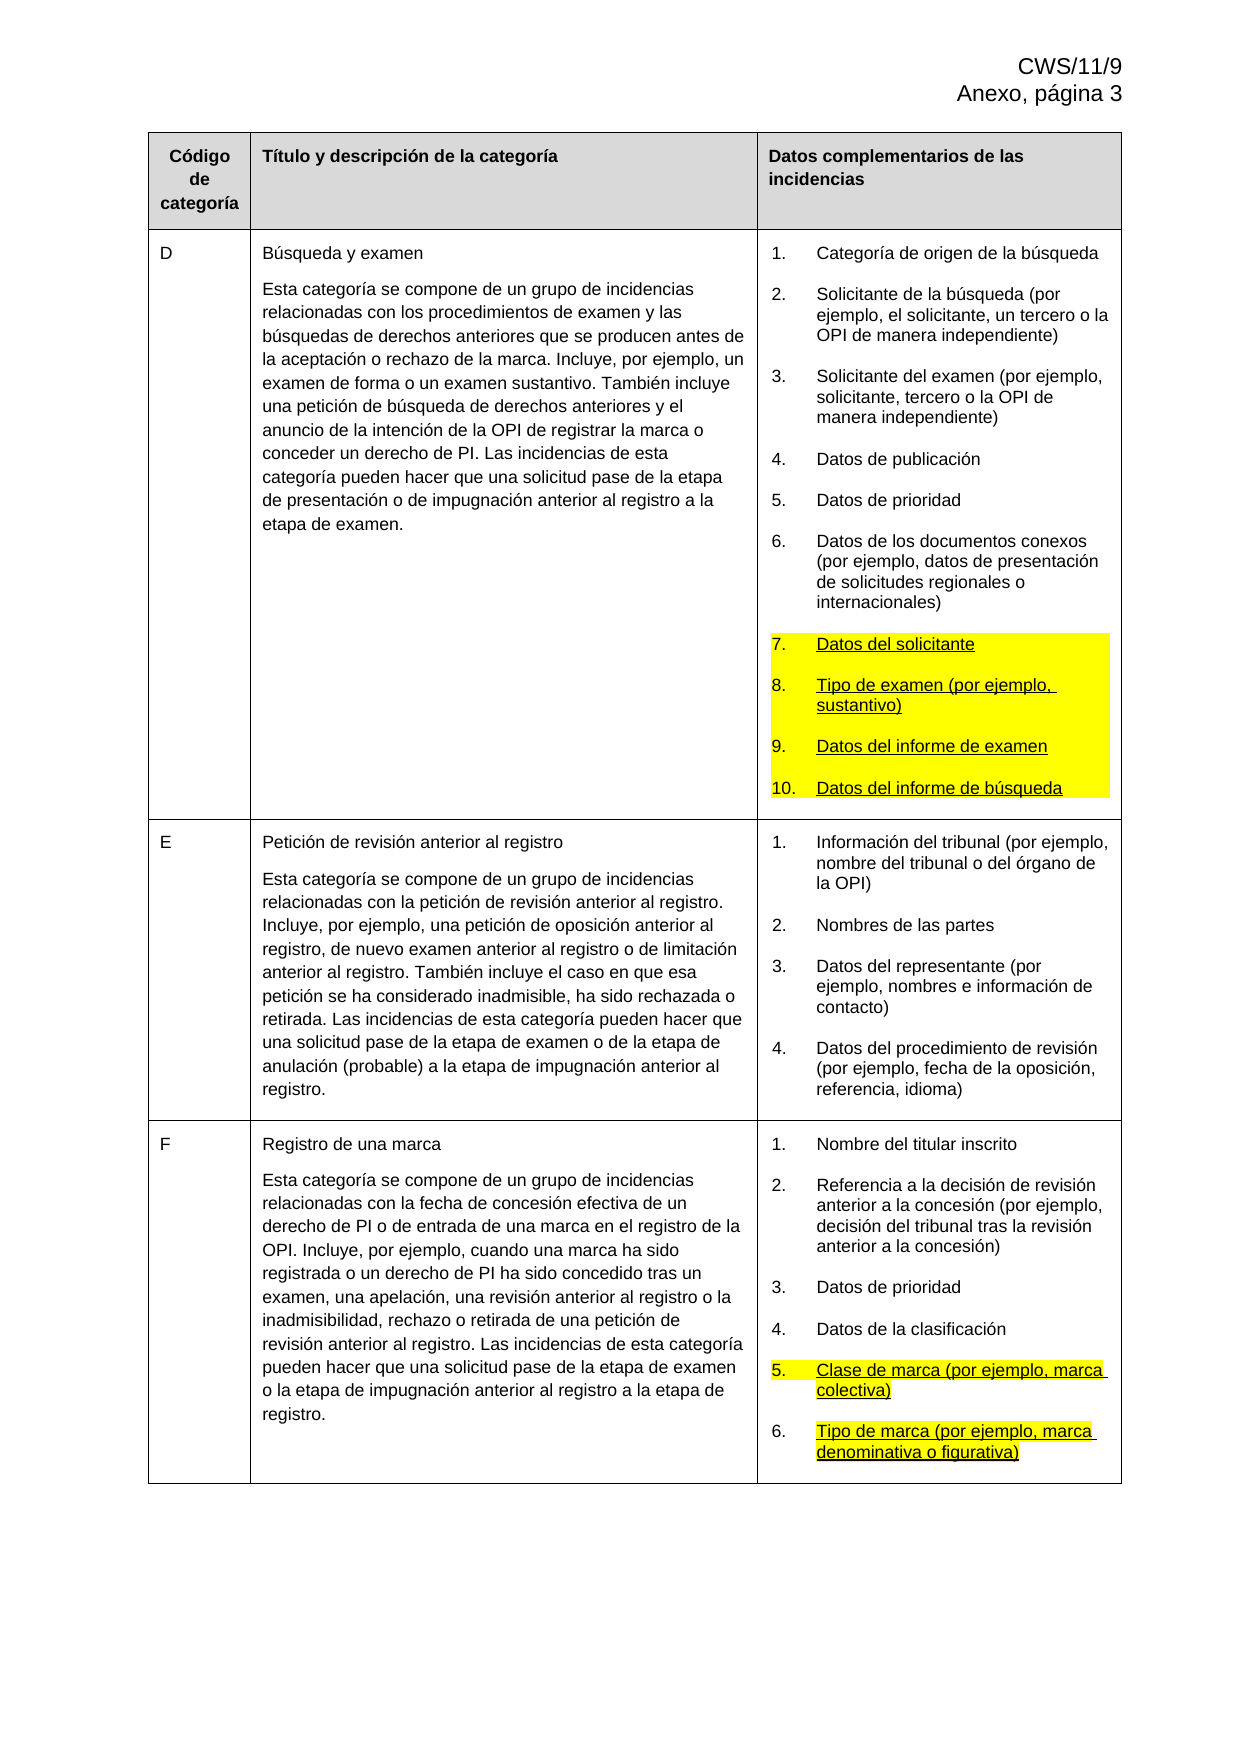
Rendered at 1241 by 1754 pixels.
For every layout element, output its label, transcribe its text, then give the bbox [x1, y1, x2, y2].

table_cell E [149, 820, 250, 1120]
table_cell Registro de una marca Esta categoría se compone de un grupo de incidencias relacionadas con la fecha de concesión efectiva de un derecho de PI o de entrada de una marca en el registro de la OPI. Incluye, por ejemplo, cuando una marca ha sido registrada o un derecho de PI ha sido concedido tras un examen, una apelación, una revisión anterior al registro o la inadmisibilidad, rechazo o retirada de una petición de revisión anterior al registro. Las incidencias de esta categoría pueden hacer que una solicitud pase de la etapa de examen o la etapa de impugnación anterior al registro a la etapa de registro. [251, 1121, 757, 1483]
table_cell Petición de revisión anterior al registro Esta categoría se compone de un grupo de incidencias relacionadas con la petición de revisión anterior al registro. Incluye, por ejemplo, una petición de oposición anterior al registro, de nuevo examen anterior al registro o de limitación anterior al registro. También incluye el caso en que esa petición se ha considerado inadmisible, ha sido rechazada o retirada. Las incidencias de esta categoría pueden hacer que una solicitud pase de la etapa de examen o de la etapa de anulación (probable) a la etapa de impugnación anterior al registro. [251, 820, 757, 1120]
table_header Datos complementarios de las incidencias [758, 133, 1121, 229]
table_header Código de categoría [149, 133, 250, 229]
table_cell Búsqueda y examen Esta categoría se compone de un grupo de incidencias relacionadas con los procedimientos de examen y las búsquedas de derechos anteriores que se producen antes de la aceptación o rechazo de la marca. Incluye, por ejemplo, un examen de forma o un examen sustantivo. También incluye una petición de búsqueda de derechos anteriores y el anuncio de la intención de la OPI de registrar la marca o conceder un derecho de PI. Las incidencias de esta categoría pueden hacer que una solicitud pase de la etapa de presentación o de impugnación anterior al registro a la etapa de examen. [251, 230, 757, 819]
table_cell Información del tribunal (por ejemplo, nombre del tribunal o del órgano de la OPI) Nombres de las partes Datos del representante (por ejemplo, nombres e información de contacto) Datos del procedimiento de revisión (por ejemplo, fecha de la oposición, referencia, idioma) [758, 820, 1121, 1120]
table_cell F [149, 1121, 250, 1483]
table_cell Categoría de origen de la búsqueda Solicitante de la búsqueda (por ejemplo, el solicitante, un tercero o la OPI de manera independiente) Solicitante del examen (por ejemplo, solicitante, tercero o la OPI de manera independiente) Datos de publicación Datos de prioridad Datos de los documentos conexos (por ejemplo, datos de presentación de solicitudes regionales o internacionales) Datos del solicitante Tipo de examen (por ejemplo, sustantivo) Datos del informe de examen Datos del informe de búsqueda [758, 230, 1121, 819]
table_cell Nombre del titular inscrito Referencia a la decisión de revisión anterior a la concesión (por ejemplo, decisión del tribunal tras la revisión anterior a la concesión) Datos de prioridad Datos de la clasificación Clase de marca (por ejemplo, marca colectiva) Tipo de marca (por ejemplo, marca denominativa o figurativa) [758, 1121, 1121, 1483]
table_header Título y descripción de la categoría [251, 133, 757, 229]
table_cell D [149, 230, 250, 819]
